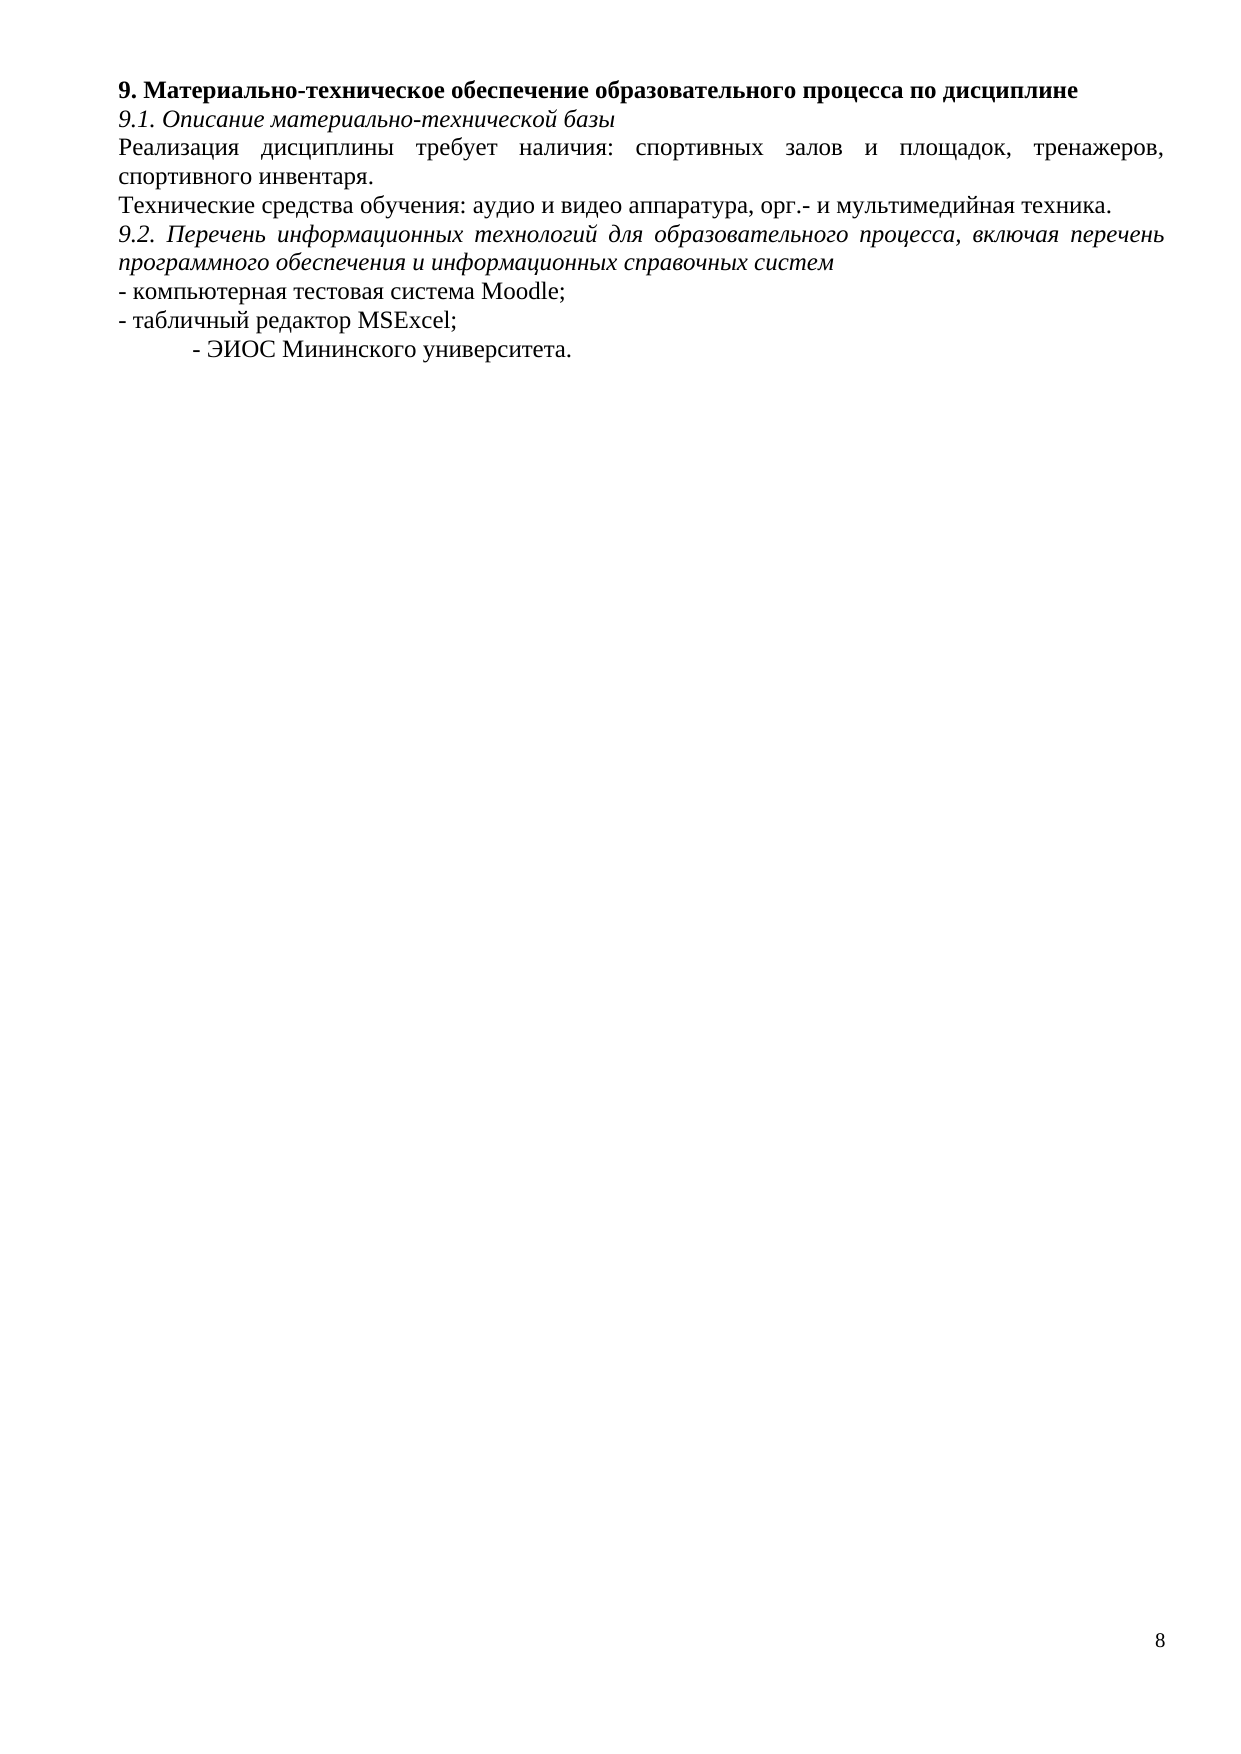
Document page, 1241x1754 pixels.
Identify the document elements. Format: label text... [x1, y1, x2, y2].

text - ЭИОС Мининского университета. [118, 334, 1165, 362]
text Технические средства обучения: аудио и видео аппаратура, орг.- и мультимедийная техника. [118, 190, 1165, 219]
text - компьютерная тестовая система Moodle; [118, 276, 1165, 305]
text 9. Материально-техническое обеспечение образовательного процесса по дисциплине [118, 75, 1165, 104]
text 9.2. Перечень информационных технологий для образовательного процесса, включая перечень программного обеспечения и информационных справочных систем [118, 219, 1165, 276]
text - табличный редактор MSExcel; [118, 305, 1165, 334]
text Реализация дисциплины требует наличия: спортивных залов и площадок, тренажеров, спортивного инвентаря. [118, 132, 1165, 190]
text 9.1. Описание материально-технической базы [118, 104, 1165, 132]
